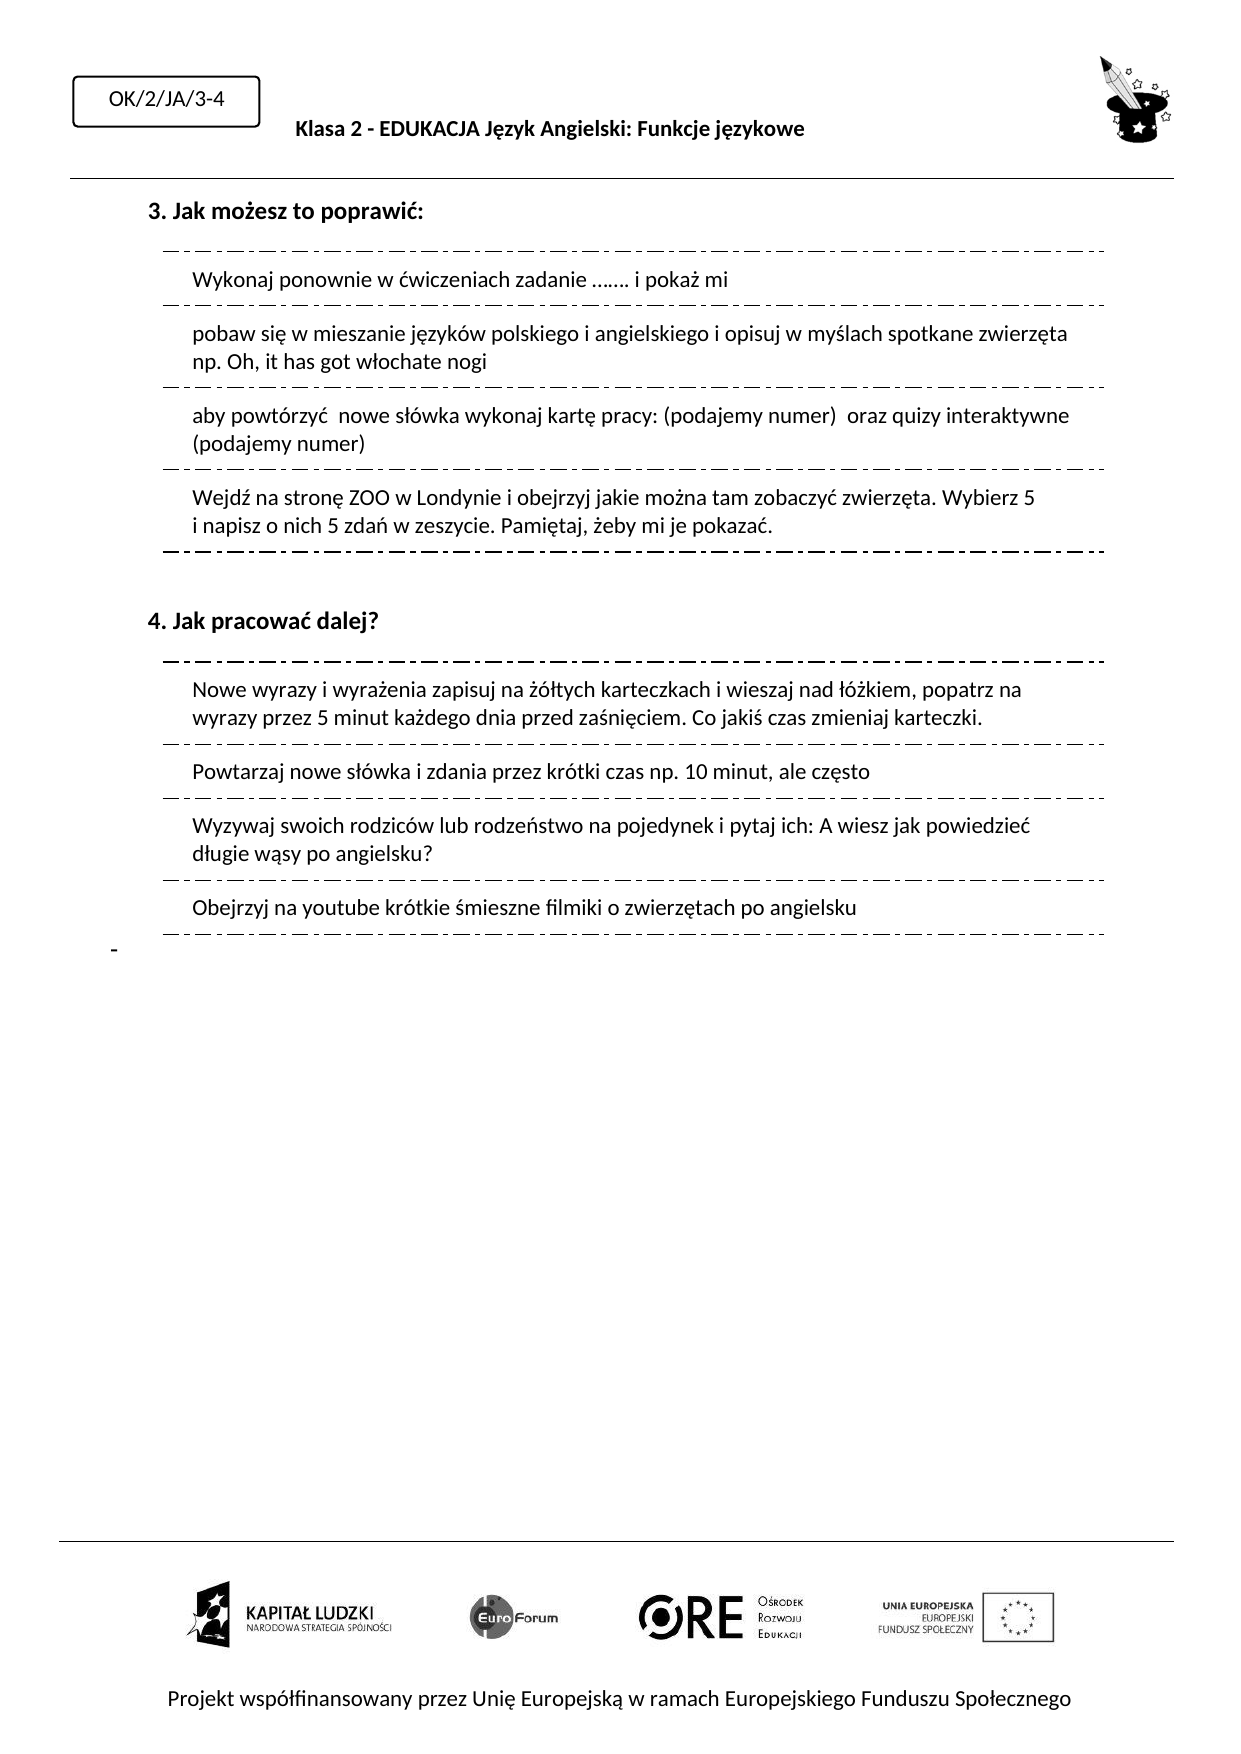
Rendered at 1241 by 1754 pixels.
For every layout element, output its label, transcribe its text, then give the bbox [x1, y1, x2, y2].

table_header Nowe wyrazy i wyrażenia zapisuj na żółtych karteczkach i wieszaj nad łóżkiem, popatrz na wyrazy przez 5 minut każdego dnia przed zaśnięciem. Co jakiś czas zmieniaj karteczki. [163, 661, 1104, 743]
picture [148, 1564, 1092, 1664]
table_header Wykonaj ponownie w ćwiczeniach zadanie ……. i pokaż mi [163, 251, 1104, 305]
picture [1088, 53, 1181, 145]
text 3. Jak możesz to poprawić: [148, 195, 1093, 226]
table_cell Powtarzaj nowe słówka i zdania przez krótki czas np. 10 minut, ale często [163, 744, 1104, 797]
table_cell Obejrzyj na youtube krótkie śmieszne filmiki o zwierzętach po angielsku [163, 880, 1104, 934]
table_cell Wejdź na stronę ZOO w Londynie i obejrzyj jakie można tam zobaczyć zwierzęta. Wybierz 5 i napisz o nich 5 zdań w zeszycie. Pamiętaj, żeby mi je pokazać. [163, 469, 1104, 551]
table_cell aby powtórzyć nowe słówka wykonaj kartę pracy: (podajemy numer) oraz quizy interaktywne (podajemy numer) [163, 387, 1104, 469]
text 4. Jak pracować dalej? [148, 606, 1093, 636]
table_cell pobaw się w mieszanie języków polskiego i angielskiego i opisuj w myślach spotkane zwierzęta np. Oh, it has got włochate nogi [163, 305, 1104, 387]
table_cell Wyzywaj swoich rodziców lub rodzeństwo na pojedynek i pytaj ich: A wiesz jak powiedzieć długie wąsy po angielsku? [163, 798, 1104, 879]
